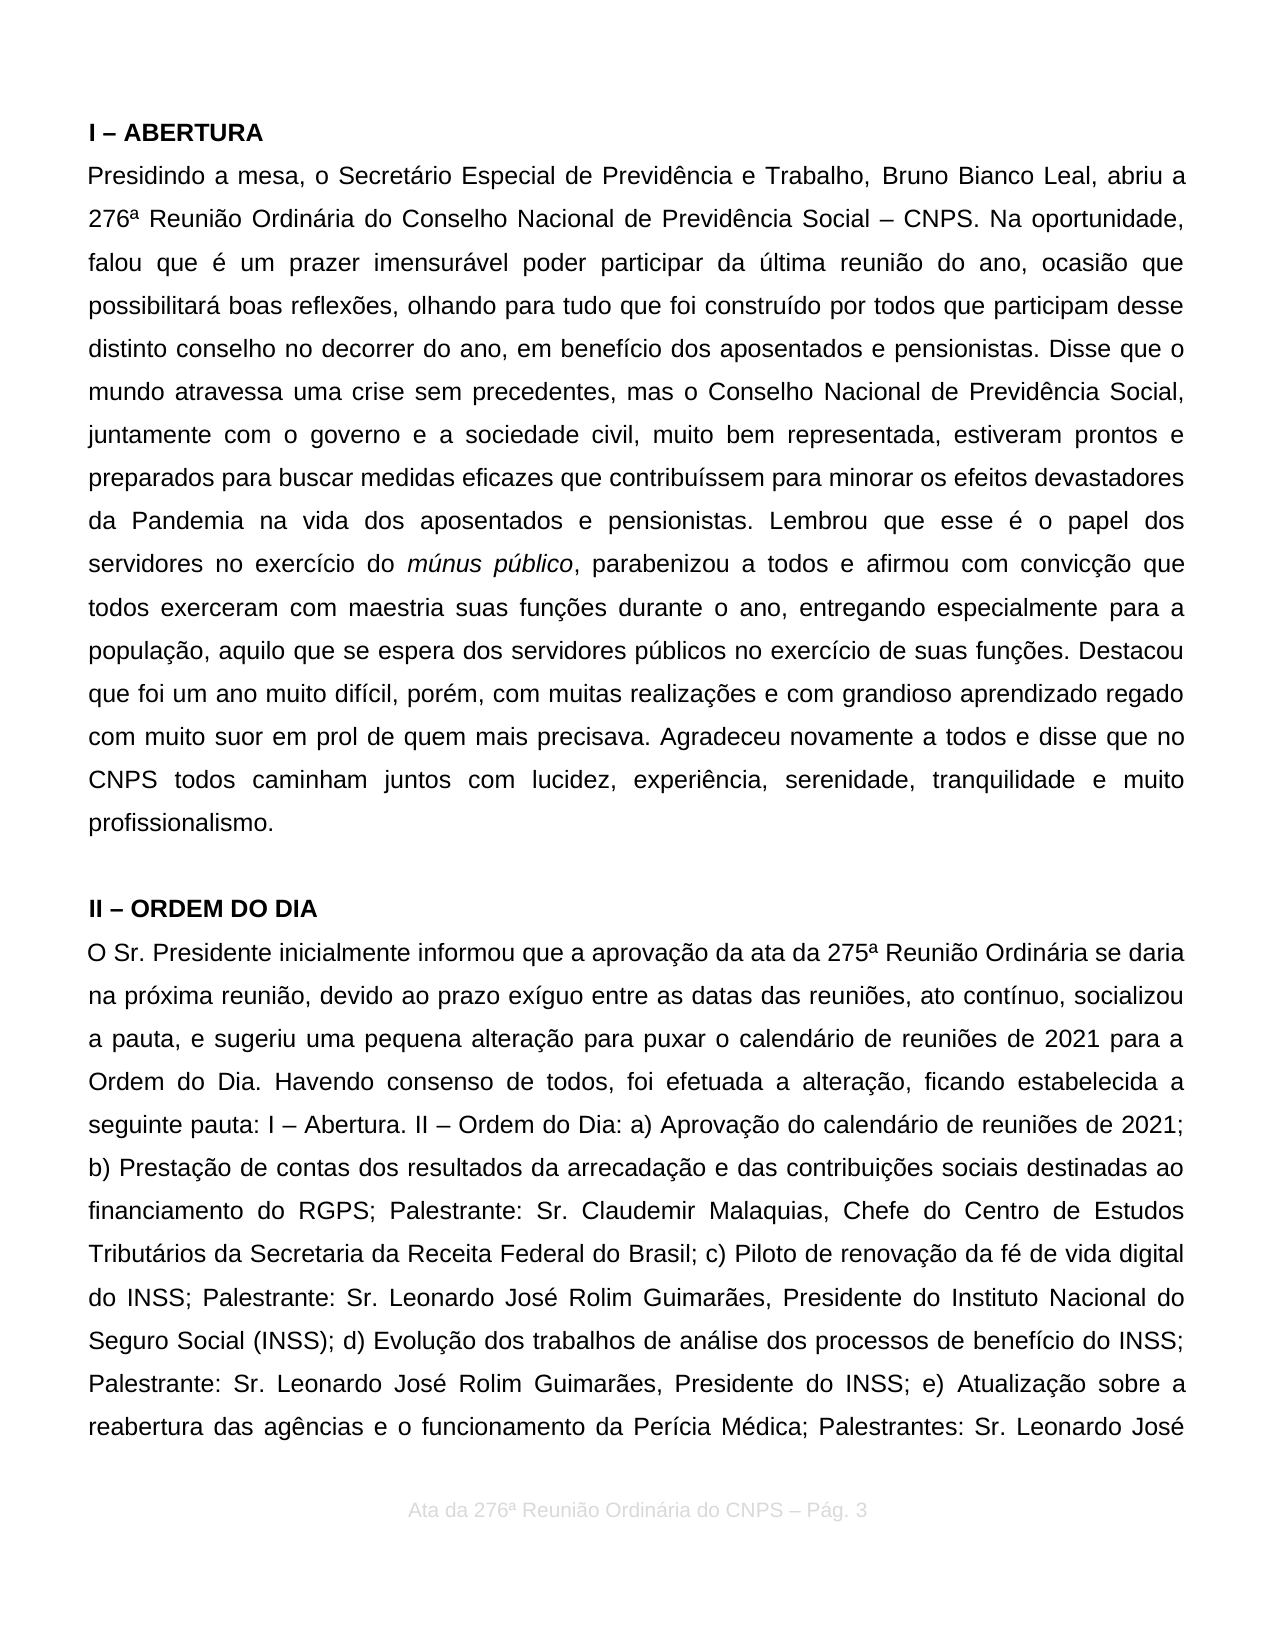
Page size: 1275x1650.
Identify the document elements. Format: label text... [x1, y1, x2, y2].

text II – ORDEM DO DIA [89, 894, 1186, 923]
text Presidindo a mesa, o Secretário Especial de Previdência e Trabalho, Bruno Bianco Leal, abriu a 276ª Reunião Ordinária do Conselho Nacional de Previdência Social – CNPS. Na oportunidade, falou que é um prazer imensurável poder participar da última reunião do ano, ocasião que possibilitará boas reflexões, olhando para tudo que foi construído por todos que participam desse distinto conselho no decorrer do ano, em benefício dos aposentados e pensionistas. Disse que o mundo atravessa uma crise sem precedentes, mas o Conselho Nacional de Previdência Social, juntamente com o governo e a sociedade civil, muito bem representada, estiveram prontos e preparados para buscar medidas eficazes que contribuíssem para minorar os efeitos devastadores da Pandemia na vida dos aposentados e pensionistas. Lembrou que esse é o papel dos servidores no exercício do múnus público, parabenizou a todos e afirmou com convicção que todos exerceram com maestria suas funções durante o ano, entregando especialmente para a população, aquilo que se espera dos servidores públicos no exercício de suas funções. Destacou que foi um ano muito difícil, porém, com muitas realizações e com grandioso aprendizado regado com muito suor em prol de quem mais precisava. Agradeceu novamente a todos e disse que no CNPS todos caminham juntos com lucidez, experiência, serenidade, tranquilidade e muito profissionalismo. [87, 161, 1186, 837]
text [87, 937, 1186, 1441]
subtitle I – ABERTURA [89, 118, 1186, 147]
